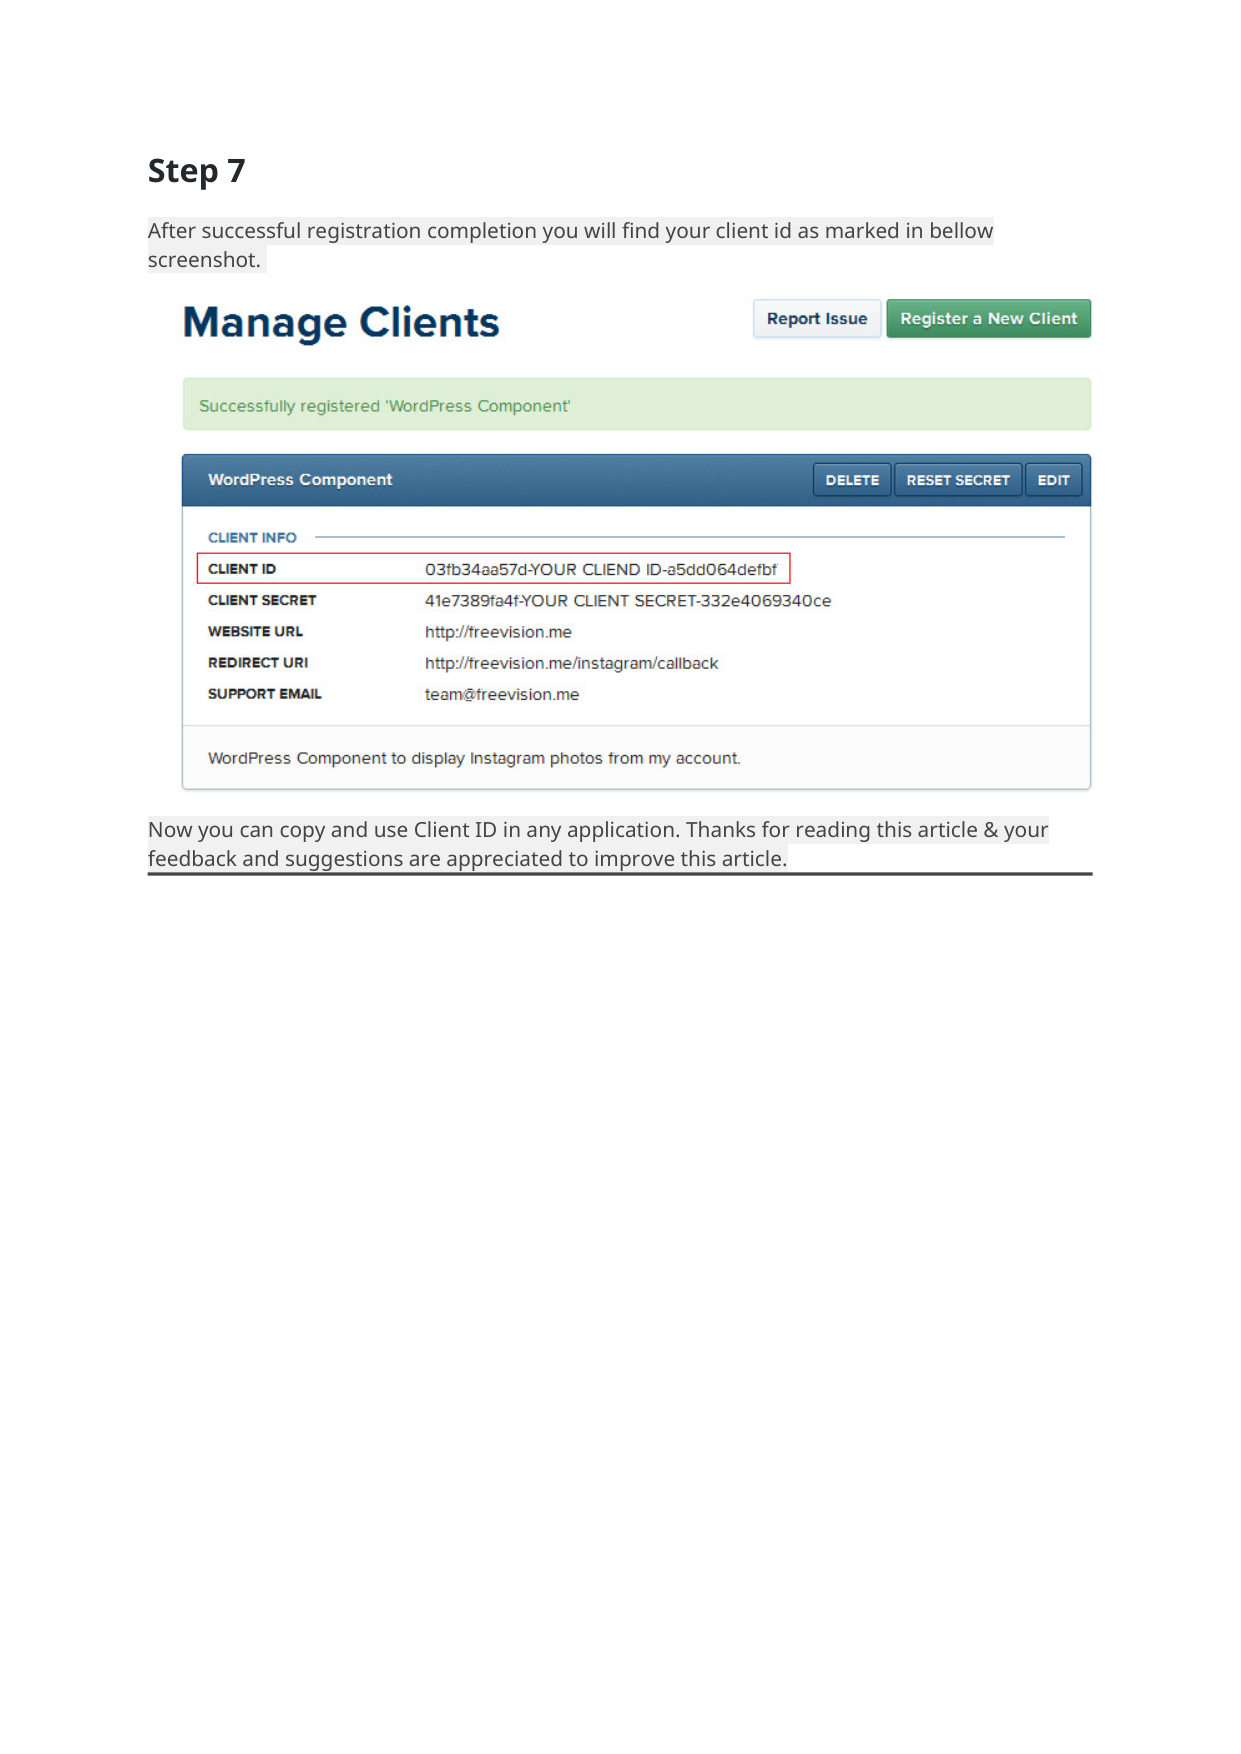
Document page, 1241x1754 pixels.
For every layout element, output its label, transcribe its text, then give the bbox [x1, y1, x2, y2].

text Step 7 [148, 148, 1093, 192]
text After successful registration completion you will find your client id as marked in bellow screenshot. Now you can copy and use Client ID in any application. Thanks for reading this article & your feedback and suggestions are appreciated to improve this article. [148, 810, 1093, 872]
text After successful registration completion you will find your client id as marked in bellow screenshot. Now you can copy and use Client ID in any application. Thanks for reading this article & your feedback and suggestions are appreciated to improve this article. [267, 217, 1093, 273]
picture [147, 273, 1125, 810]
